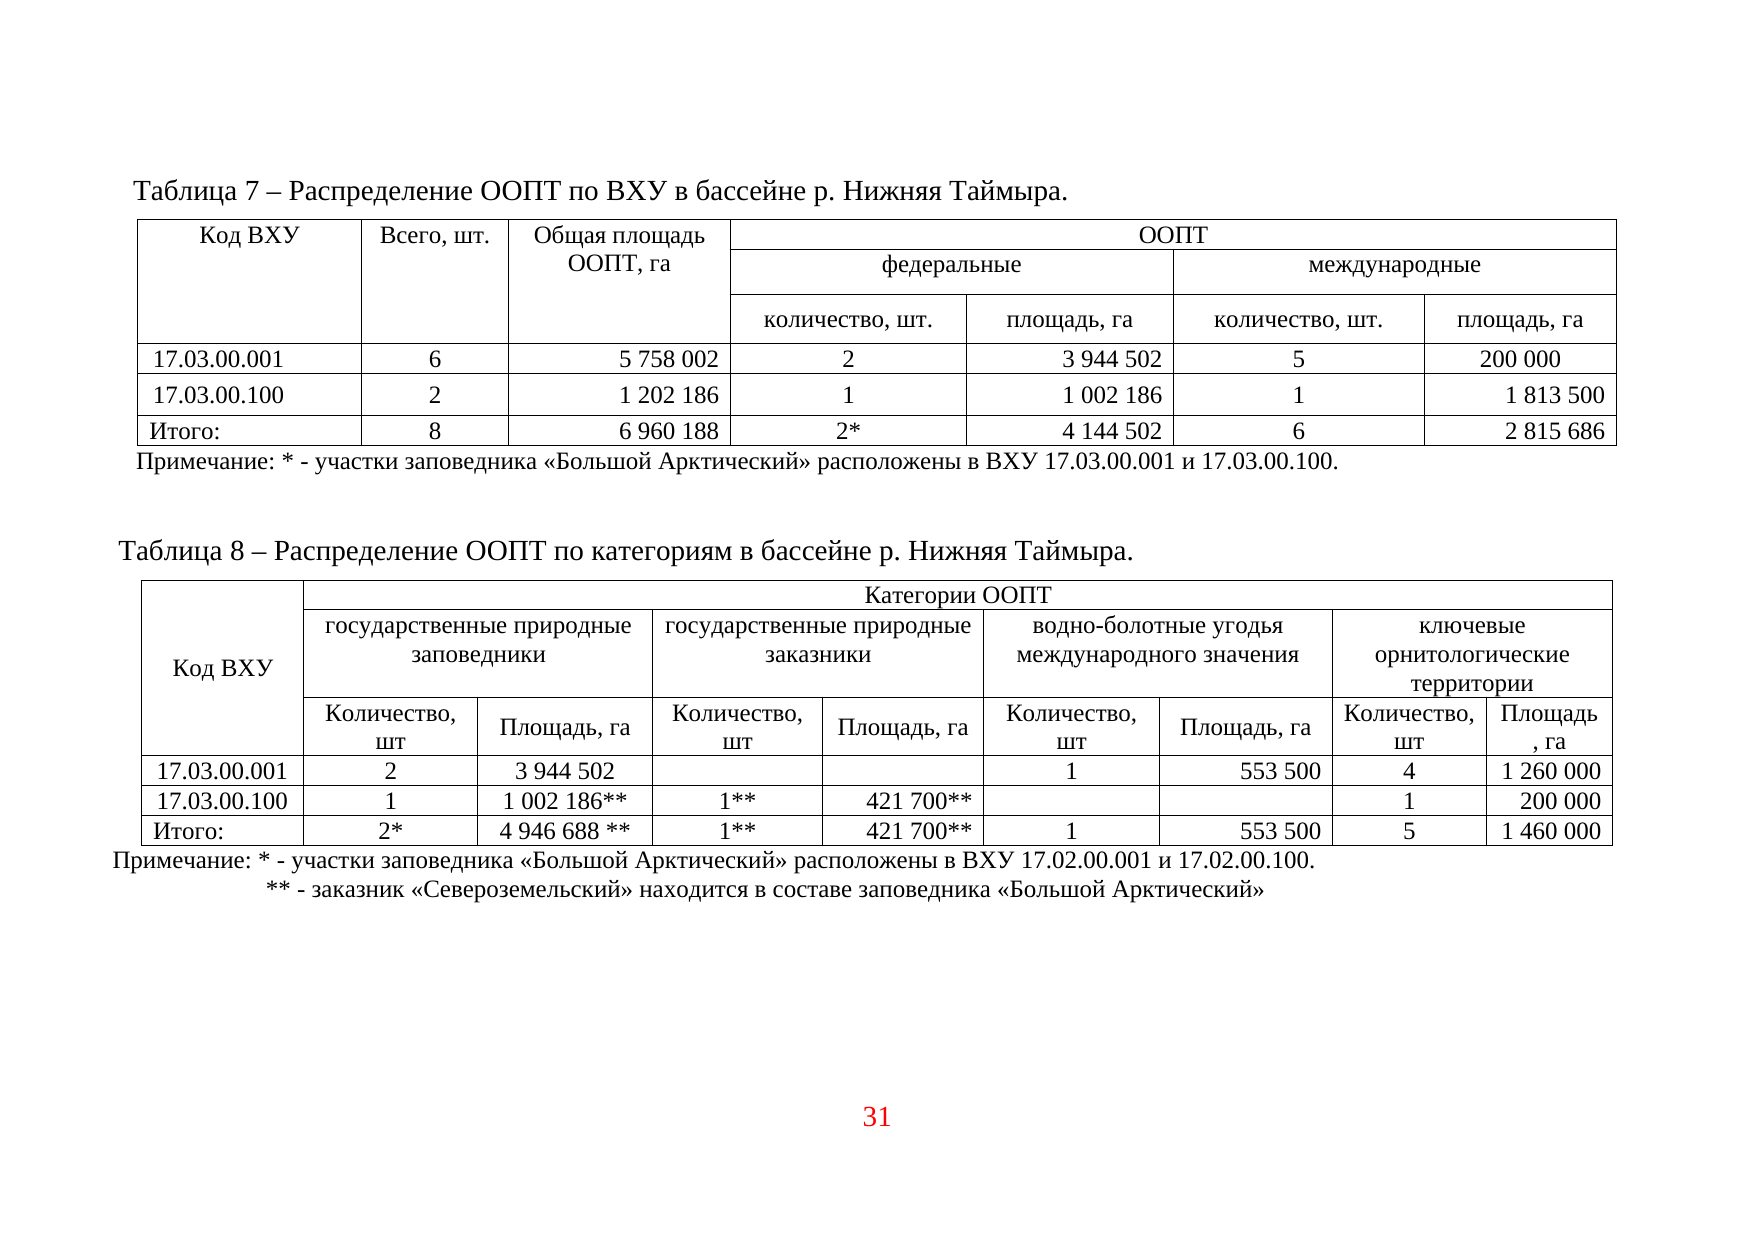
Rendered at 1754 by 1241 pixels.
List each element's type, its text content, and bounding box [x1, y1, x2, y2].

table_cell количество, шт. [731, 295, 966, 343]
table_cell 1 [731, 374, 966, 415]
table_cell 1** [653, 786, 822, 815]
table_cell Площадь, га [478, 698, 652, 755]
table_cell федеральные [731, 250, 1173, 294]
table_cell Количество, шт [304, 698, 477, 755]
table_cell 17.03.00.100 [142, 786, 303, 815]
table_cell Площадь, га [823, 698, 983, 755]
table_cell 1 002 186 [967, 374, 1173, 415]
table_cell 1 [1333, 786, 1486, 815]
table_cell государственные природные заповедники [304, 610, 652, 697]
table_cell 6 960 188 [509, 416, 730, 445]
table_cell Итого: [138, 416, 361, 445]
table_cell количество, шт. [1174, 295, 1424, 343]
table_cell государственные природные заказники [653, 610, 983, 697]
table_cell 4 [1333, 756, 1486, 785]
table_cell 8 [362, 416, 508, 445]
text ** - заказник «Североземельский» находится в составе заповедника «Большой Арктический» [118, 874, 1636, 903]
table_cell 1 [984, 816, 1159, 844]
table_header Общая площадь ООПТ, га [509, 220, 730, 343]
table_cell [1160, 786, 1332, 815]
list Таблица 8 – Распределение ООПТ по категориям в бассейне р. Нижняя Таймыра. [118, 533, 1636, 567]
table_cell 6 [362, 344, 508, 373]
table_cell Количество, шт [1333, 698, 1486, 755]
table_cell площадь, га [967, 295, 1173, 343]
table_cell 4 946 688 ** [478, 816, 652, 844]
table_cell 17.03.00.100 [138, 374, 361, 415]
table_cell [984, 786, 1159, 815]
table_cell Площадь, га [1160, 698, 1332, 755]
table_cell Площадь, га [1487, 698, 1612, 755]
table_cell площадь, га [1425, 295, 1616, 343]
table_cell 553 500 [1160, 816, 1332, 844]
table_cell 2 [731, 344, 966, 373]
table_cell 421 700** [823, 816, 983, 844]
table_header ООПТ [731, 220, 1616, 248]
table_cell 1 813 500 [1425, 374, 1616, 415]
table_cell 553 500 [1160, 756, 1332, 785]
table_cell 2 815 686 [1425, 416, 1616, 445]
table_cell 2* [304, 816, 477, 844]
table_cell 200 000 [1425, 344, 1616, 373]
table_header Код ВХУ [142, 581, 303, 755]
table_cell 2 [304, 756, 477, 785]
table_cell Итого: [142, 816, 303, 844]
table_cell 1 002 186** [478, 786, 652, 815]
table_cell 5 [1333, 816, 1486, 844]
table_cell Количество, шт [984, 698, 1159, 755]
table_cell 2 [362, 374, 508, 415]
table_cell 4 144 502 [967, 416, 1173, 445]
table_header Код ВХУ [138, 220, 361, 343]
table_cell 17.03.00.001 [142, 756, 303, 785]
table_cell водно-болотные угодья международного значения [984, 610, 1332, 697]
table_cell Количество, шт [653, 698, 822, 755]
table_cell 1 [1174, 374, 1424, 415]
table_cell 1 [984, 756, 1159, 785]
table_cell 1 260 000 [1487, 756, 1612, 785]
text Примечание: * - участки заповедника «Большой Арктический» расположены в ВХУ 17.02.00.001 и 17.02.00.100. [112, 846, 1636, 874]
text Примечание: * - участки заповедника «Большой Арктический» расположены в ВХУ 17.03.00.001 и 17.03.00.100. [136, 446, 1636, 475]
table_cell 1** [653, 816, 822, 844]
table_cell 6 [1174, 416, 1424, 445]
table_cell международные [1174, 250, 1616, 294]
table_cell 1 202 186 [509, 374, 730, 415]
table_cell [653, 756, 822, 785]
table_cell 17.03.00.001 [138, 344, 361, 373]
list Таблица 7 – Распределение ООПТ по ВХУ в бассейне р. Нижняя Таймыра. [118, 173, 1636, 206]
table_cell 5 [1174, 344, 1424, 373]
table_cell 421 700** [823, 786, 983, 815]
table_cell 3 944 502 [478, 756, 652, 785]
table_cell [823, 756, 983, 785]
table_cell 1 460 000 [1487, 816, 1612, 844]
table_header Всего, шт. [362, 220, 508, 343]
table_cell ключевые орнитологические территории [1333, 610, 1612, 697]
table_header Категории ООПТ [304, 581, 1612, 609]
table_cell 3 944 502 [967, 344, 1173, 373]
table_cell 200 000 [1487, 786, 1612, 815]
table_cell 2* [731, 416, 966, 445]
table_cell 1 [304, 786, 477, 815]
table_cell 5 758 002 [509, 344, 730, 373]
